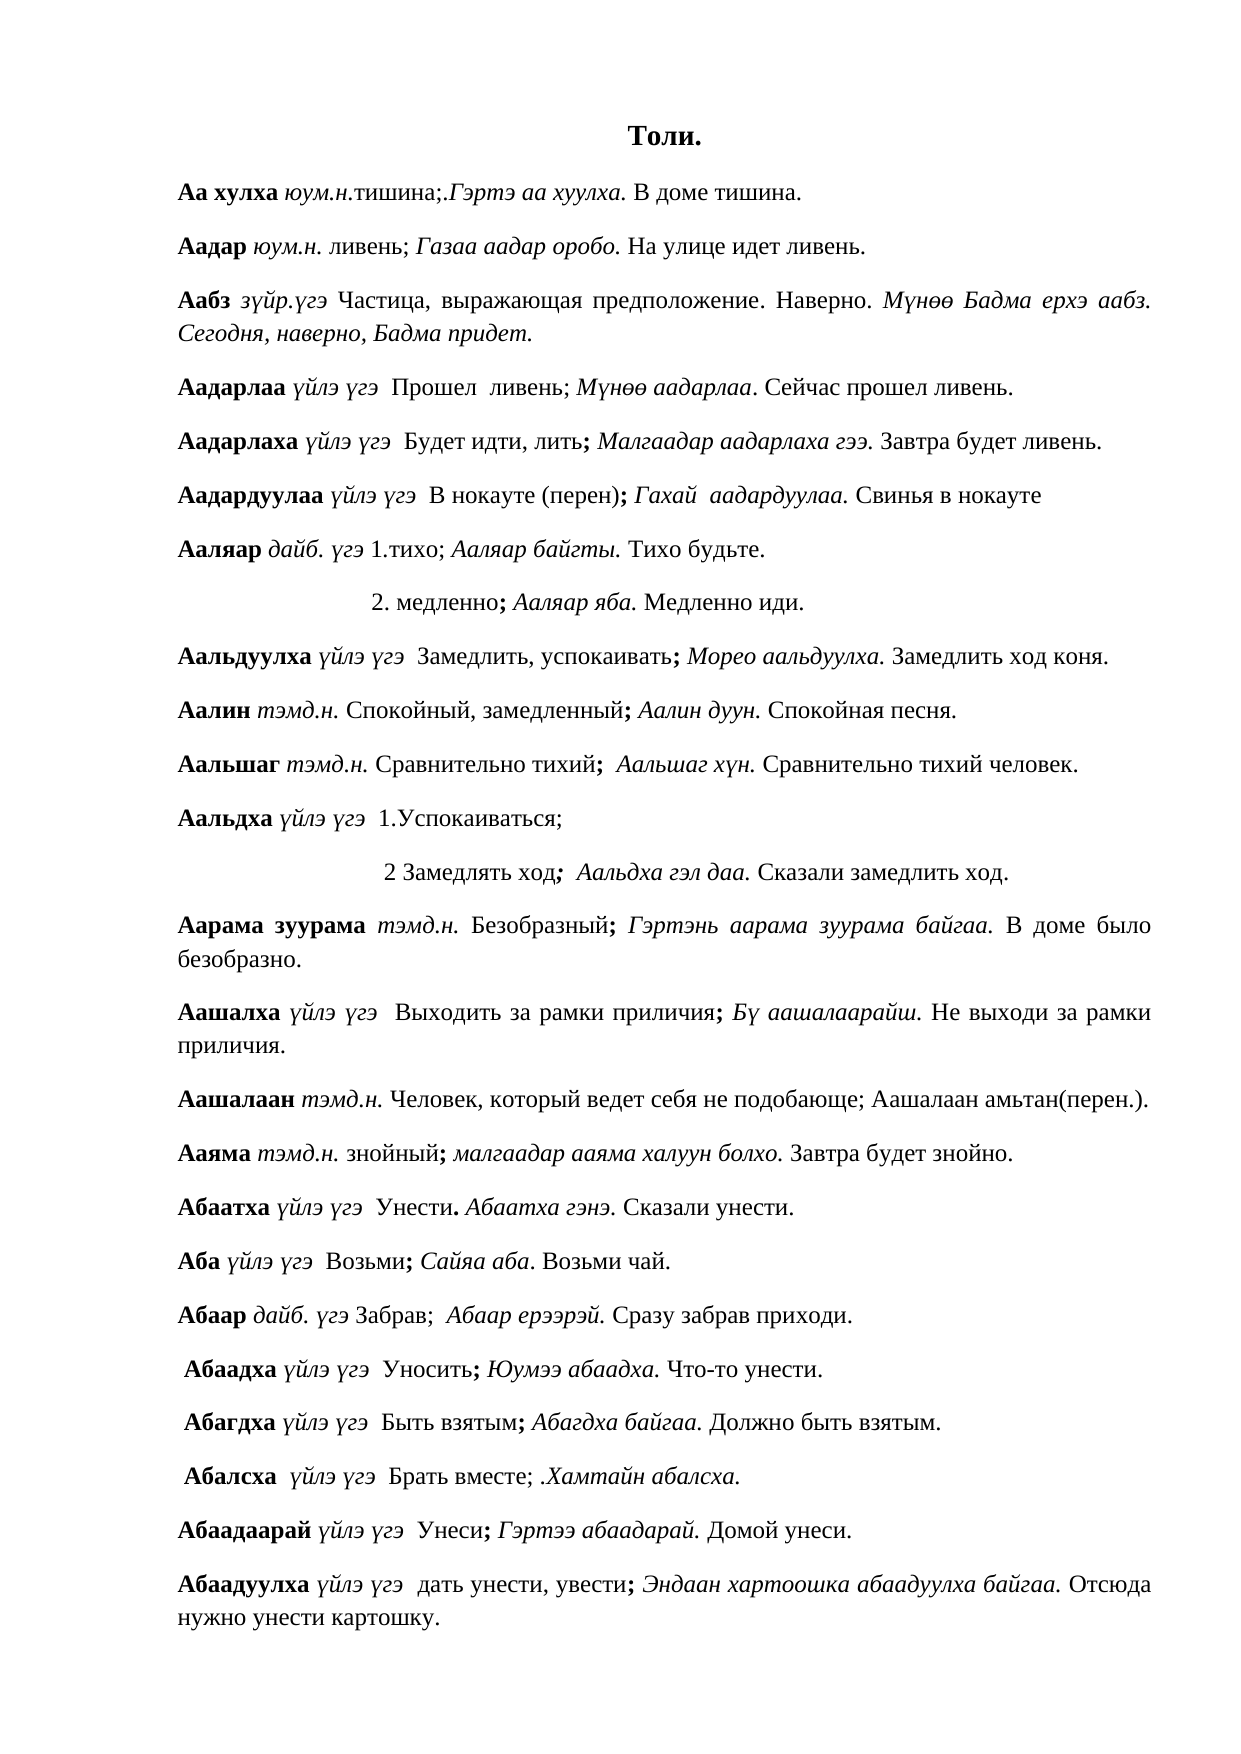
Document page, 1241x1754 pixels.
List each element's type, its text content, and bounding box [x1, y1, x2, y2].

text Аадарлаха үйлэ үгэ Будет идти, лить; Малгаадар аадарлаха гээ. Завтра будет ливень. [177, 426, 1152, 455]
text Аадар юум.н. ливень; Газаа аадар оробо. На улице идет ливень. [177, 231, 1152, 260]
text Аадардуулаа үйлэ үгэ В нокауте (перен); Гахай аадардуулаа. Свинья в нокауте [177, 480, 1152, 508]
text Ааяма тэмд.н. знойный; малгаадар ааяма халуун болхо. Завтра будет знойно. [177, 1138, 1152, 1167]
text Толи. [177, 118, 1152, 152]
text Аашалаан тэмд.н. Человек, который ведет себя не подобающе; Аашалаан амьтан(перен.). [177, 1084, 1152, 1113]
text Аашалха үйлэ үгэ Выходить за рамки приличия; Бү аашалаарайш. Не выходи за рамки приличия. [177, 997, 1152, 1059]
text Аа хулха юум.н.тишина;.Гэртэ аа хуулха. В доме тишина. [177, 177, 1152, 206]
text Аальшаг тэмд.н. Сравнительно тихий; Аальшаг хүн. Сравнительно тихий человек. [177, 749, 1152, 778]
text Абагдха үйлэ үгэ Быть взятым; Абагдха байгаа. Должно быть взятым. [177, 1407, 1152, 1436]
text Аадарлаа үйлэ үгэ Прошел ливень; Мүнөө аадарлаа. Сейчас прошел ливень. [177, 372, 1152, 401]
text 2. медленно; Ааляар яба. Медленно иди. [177, 587, 1152, 616]
text Абаатха үйлэ үгэ Унести. Абаатха гэнэ. Сказали унести. [177, 1192, 1152, 1221]
text Аальдуулха үйлэ үгэ Замедлить, успокаивать; Морео аальдуулха. Замедлить ход коня. [177, 641, 1152, 670]
text 2 Замедлять ход; Аальдха гэл даа. Сказали замедлить ход. [177, 857, 1152, 886]
text Аальдха үйлэ үгэ 1.Успокаиваться; [177, 803, 1152, 832]
text Аба үйлэ үгэ Возьми; Сайяа аба. Возьми чай. [177, 1246, 1152, 1275]
text Абалсха үйлэ үгэ Брать вместе; .Хамтайн абалсха. [177, 1461, 1152, 1490]
text Аарама зуурама тэмд.н. Безобразный; Гэртэнь аарама зуурама байгаа. В доме было безобразно. [177, 911, 1152, 972]
text Абаар дайб. үгэ Забрав; Абаар ерээрэй. Сразу забрав приходи. [177, 1300, 1152, 1328]
text Абаадха үйлэ үгэ Уносить; Юумээ абаадха. Что-то унести. [177, 1354, 1152, 1382]
text Абаадаарай үйлэ үгэ Унеси; Гэртээ абаадарай. Домой унеси. [177, 1515, 1152, 1544]
text Аабз зүйр.үгэ Частица, выражающая предположение. Наверно. Мүнөө Бадма ерхэ аабз. Сегодня, наверно, Бадма придет. [177, 285, 1152, 347]
text Ааляар дайб. үгэ 1.тихо; Ааляар байгты. Тихо будьте. [177, 534, 1152, 562]
text Абаадуулха үйлэ үгэ дать унести, увести; Эндаан хартоошка абаадуулха байгаа. Отсюда нужно унести картошку. [177, 1569, 1152, 1631]
text Аалин тэмд.н. Спокойный, замедленный; Аалин дуун. Спокойная песня. [177, 695, 1152, 724]
